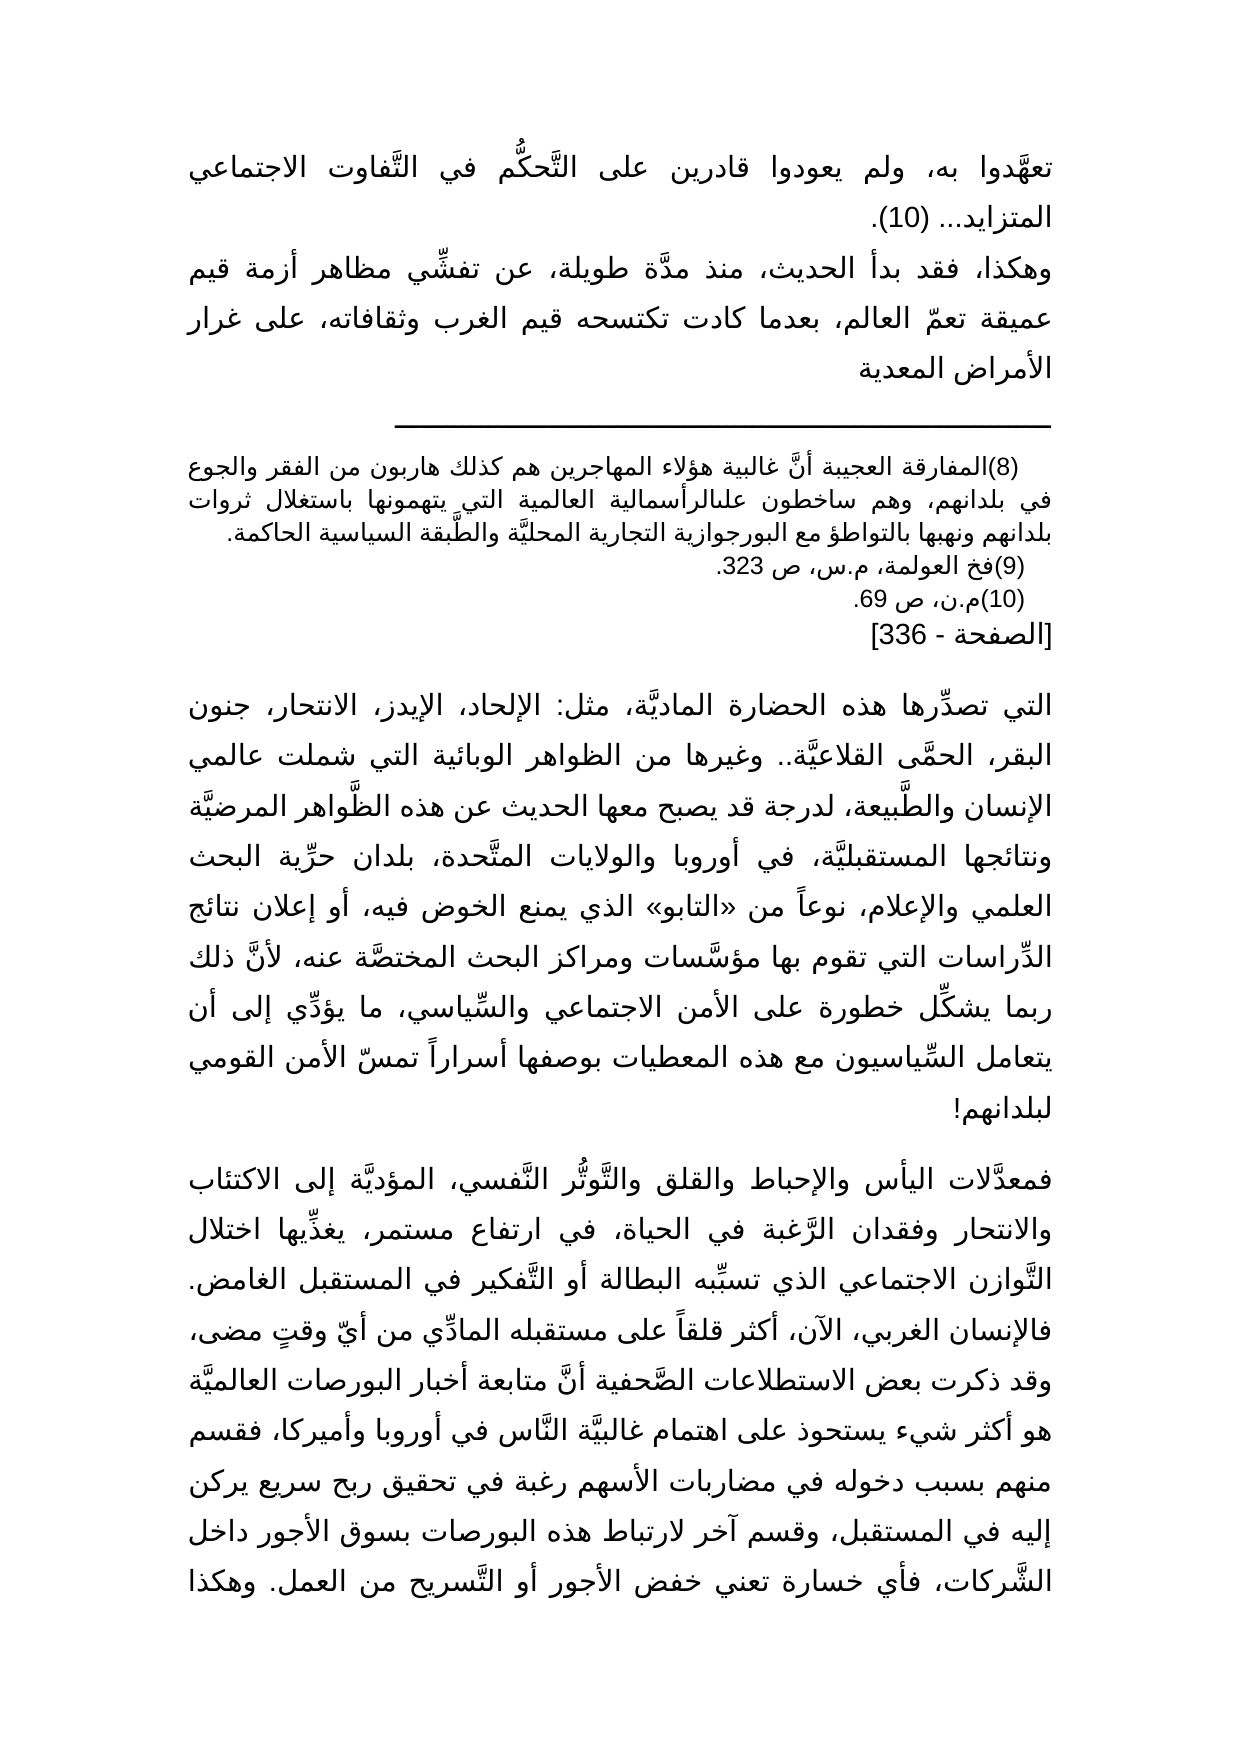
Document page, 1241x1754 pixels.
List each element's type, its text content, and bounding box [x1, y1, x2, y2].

text وهكذا، فقد بدأ الحديث، منذ مدَّة طويلة، عن تفشِّي مظاهر أزمة قيم عميقة تعمّ العالم، بعدما كادت تكتسحه قيم الغرب وثقافاته، على غرار الأمراض المعدية [187, 251, 1053, 385]
text [الصفحة - 336] [187, 617, 1053, 651]
text التي تصدِّرها هذه الحضارة الماديَّة، مثل: الإلحاد، الإيدز، الانتحار، جنون البقر، الحمَّى القلاعيَّة.. وغيرها من الظواهر الوبائية التي شملت عالمي الإنسان والطَّبيعة، لدرجة قد يصبح معها الحديث عن هذه الظَّواهر المرضيَّة ونتائجها المستقبليَّة، في أوروبا والولايات المتَّحدة، بلدان حرِّية البحث العلمي والإعلام، نوعاً من «التابو» الذي يمنع الخوض فيه، أو إعلان نتائج الدِّراسات التي تقوم بها مؤسَّسات ومراكز البحث المختصَّة عنه، لأنَّ ذلك ربما يشكِّل خطورة على الأمن الاجتماعي والسِّياسي، ما يؤدِّي إلى أن يتعامل السِّياسيون مع هذه المعطيات بوصفها أسراراً تمسّ الأمن القومي لبلدانهم! [187, 688, 1053, 1124]
text ـــــــــــــــــــــــــــــــــــــــــــــــــــــــــــــــــــــــــــــ [187, 402, 1053, 435]
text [187, 1162, 1053, 1598]
text (8)المفارقة العجيبة أنَّ غالبية هؤلاء المهاجرين هم كذلك هاربون من الفقر والجوع في بلدانهم، وهم ساخطون على‏الرأسمالية العالمية التي يتهمونها باستغلال ثروات بلدانهم ونهبها بالتواطؤ مع البورجوازية التجارية المحليَّة والطَّبقة‏ السياسية الحاكمة. [187, 452, 1053, 547]
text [187, 150, 1053, 234]
text (9)فخ العولمة، م.س، ص 323. [187, 551, 1053, 580]
text (10)م.ن، ص 69. [187, 584, 1053, 613]
